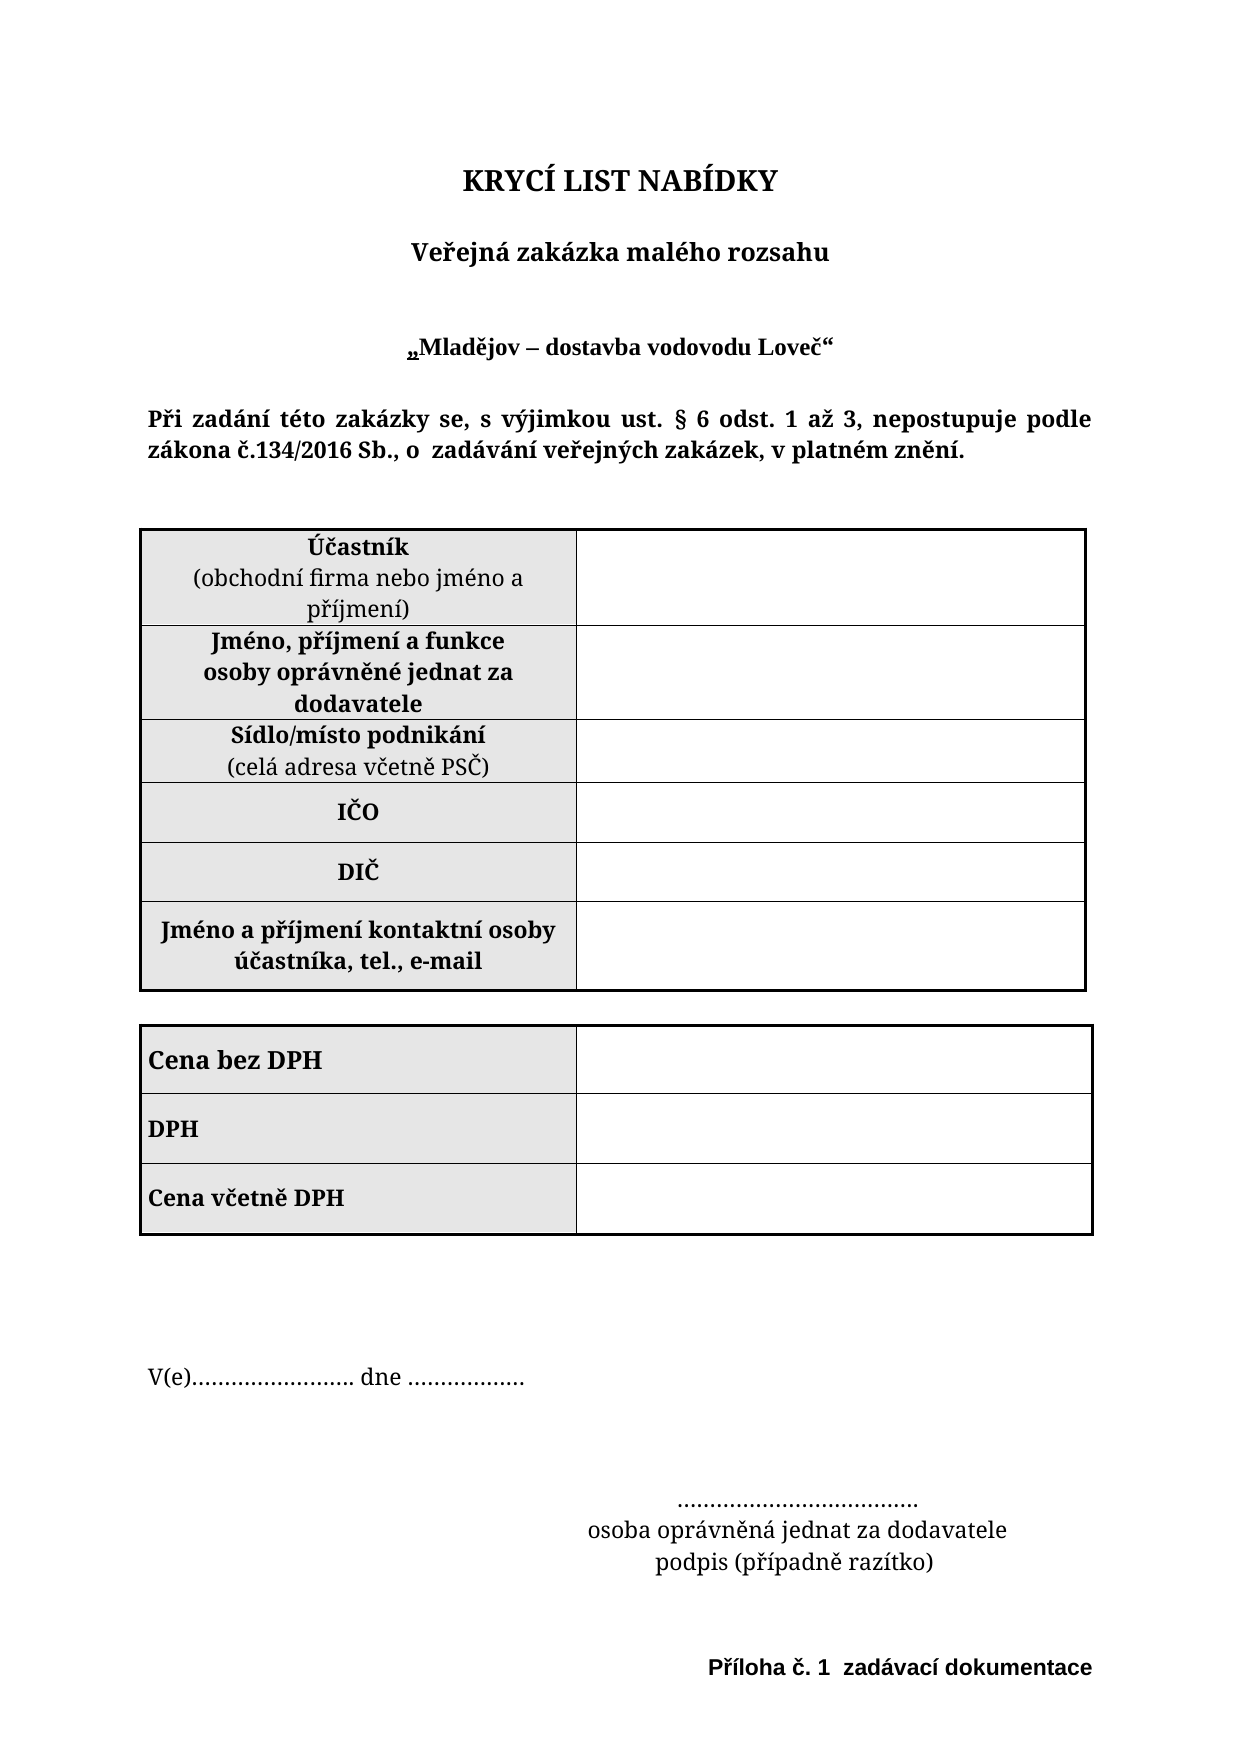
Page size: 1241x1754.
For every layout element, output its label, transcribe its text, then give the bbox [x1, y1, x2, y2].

table_header Cena bez DPH [142, 1027, 576, 1093]
table_cell [577, 902, 1084, 989]
text osoba oprávněná jednat za dodavatele [148, 1514, 1092, 1546]
text podpis (případně razítko) [148, 1546, 1092, 1577]
table_cell [577, 843, 1084, 901]
table_header [577, 1027, 1091, 1093]
table_cell [577, 1094, 1091, 1163]
table_cell Jméno, příjmení a funkce osoby oprávněné jednat za dodavatele [142, 626, 576, 719]
table_header [577, 531, 1084, 624]
table_cell DPH [142, 1094, 576, 1163]
table_cell Sídlo/místo podnikání (celá adresa včetně PSČ) [142, 720, 576, 782]
table_cell IČO [142, 783, 576, 841]
text „Mladějov – dostavba vodovodu Loveč“ [148, 329, 1092, 363]
text KRYCÍ LIST NABÍDKY [148, 161, 1092, 200]
text Při zadání této zakázky se, s výjimkou ust. § 6 odst. 1 až 3, nepostupuje podle zákona č.134/2016 Sb., o zadávání veřejných zakázek, v platném znění. [148, 403, 1092, 465]
text ………………………………. [148, 1483, 1092, 1514]
table_cell [577, 720, 1084, 782]
table_cell [577, 1164, 1091, 1232]
text Veřejná zakázka malého rozsahu [148, 234, 1092, 268]
table_cell [577, 626, 1084, 719]
table_cell Cena včetně DPH [142, 1164, 576, 1232]
text V(e)……………………. dne ……………… [148, 1361, 1092, 1392]
table_cell DIČ [142, 843, 576, 901]
table_cell [577, 783, 1084, 841]
table_header Účastník (obchodní firma nebo jméno a příjmení) [142, 531, 576, 624]
table_cell Jméno a příjmení kontaktní osoby účastníka, tel., e-mail [142, 902, 576, 989]
